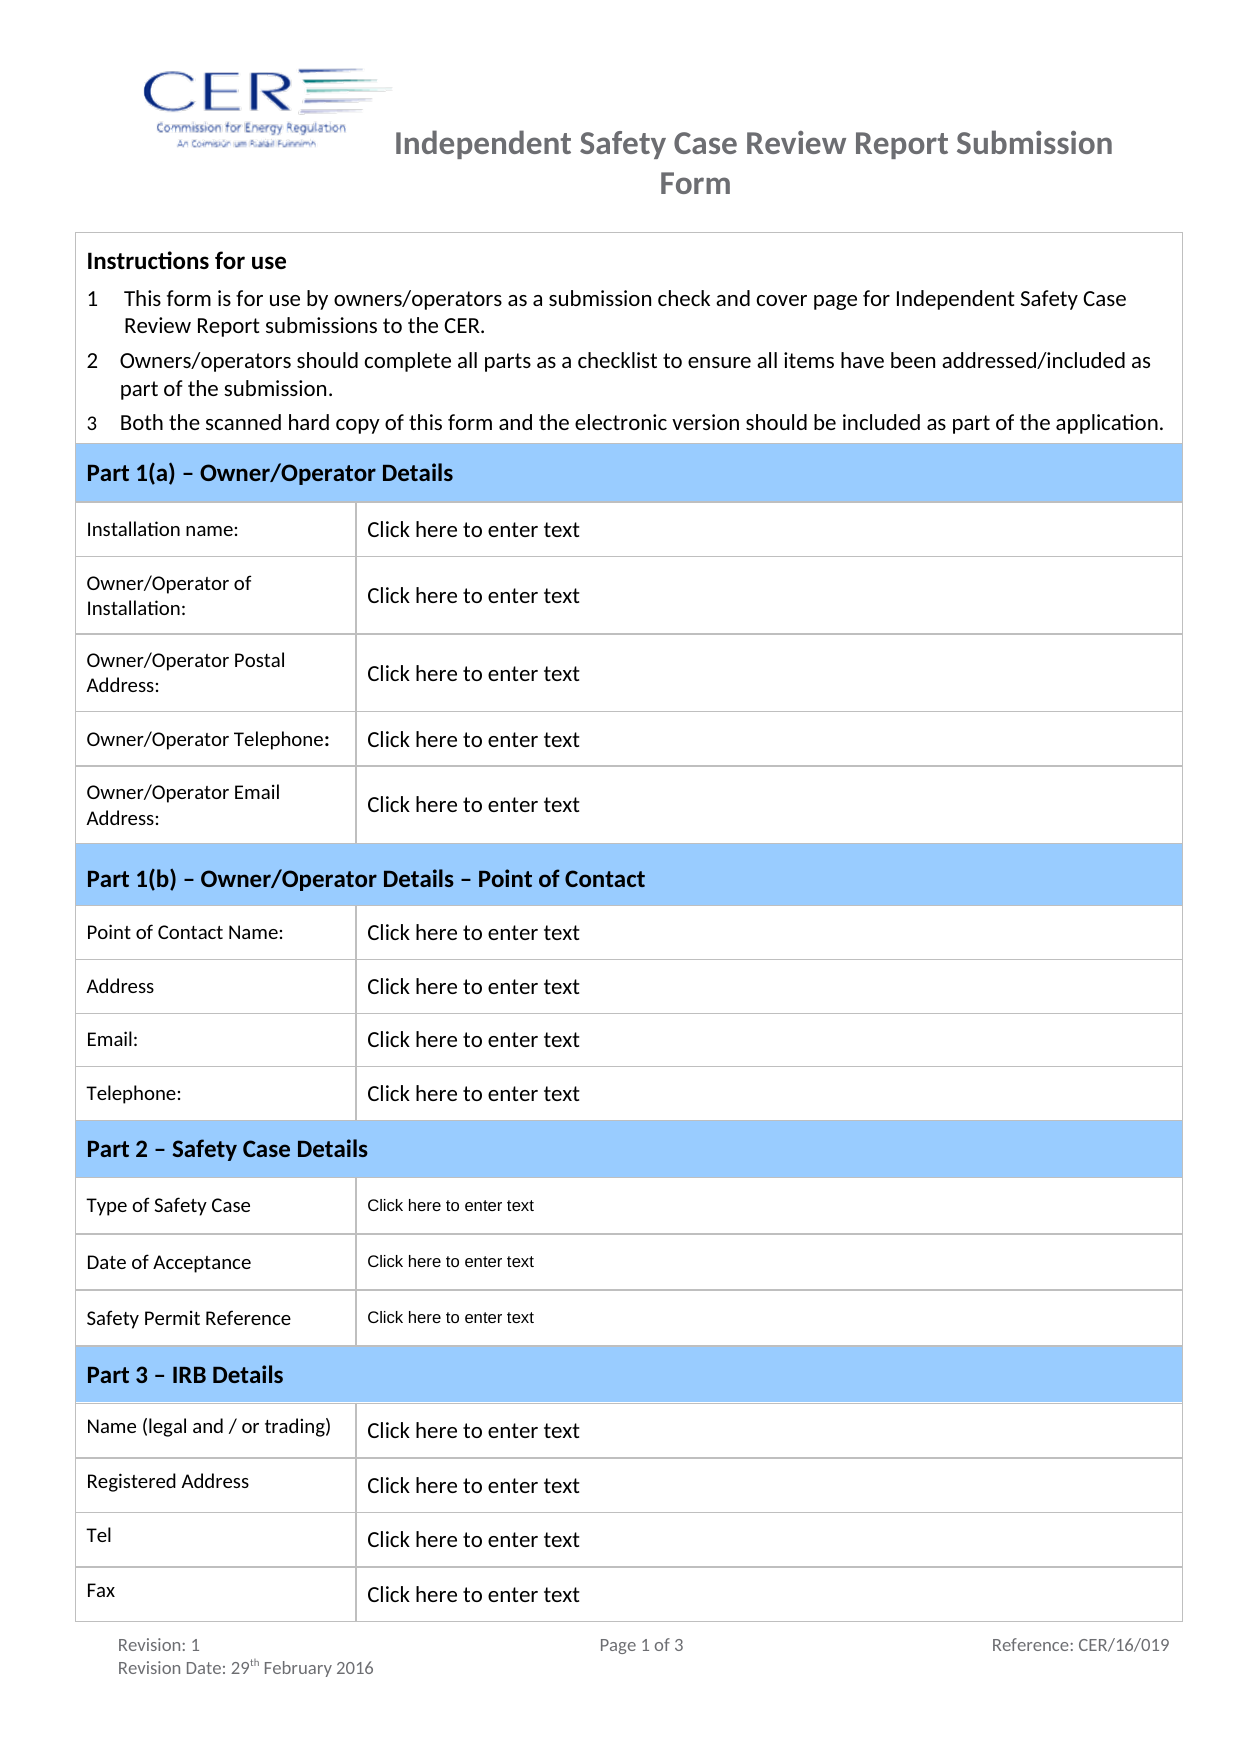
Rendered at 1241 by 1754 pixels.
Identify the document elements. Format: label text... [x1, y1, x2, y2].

table_cell Part 1(b) – Owner/Operator Details – Point of Contact [76, 844, 1182, 905]
table_cell Part 3 – IRB Details [76, 1347, 1182, 1402]
table_cell Owner/Operator Telephone: [76, 712, 355, 765]
table_cell Email: [76, 1014, 355, 1066]
table_cell Point of Contact Name: [76, 906, 355, 959]
table_cell Registered Address [76, 1459, 355, 1512]
table_cell Owner/Operator Email Address: [76, 767, 355, 843]
table_cell Safety Permit Reference [76, 1291, 355, 1345]
table_cell Address [76, 960, 355, 1012]
table_cell Telephone: [76, 1067, 355, 1119]
table_cell Installation name: [76, 503, 355, 556]
table_cell Part 2 – Safety Case Details [76, 1121, 1182, 1177]
table_header Instructions for use This form is for use by owners/operators as a submission check and cover page for Independent Safety Case Review Report submissions to the CER. Owners/operators should complete all parts as a checklist to ensure all items have been addressed/included as part of the submission. Both the scanned hard copy of this form and the electronic version should be included as part of the application. [76, 233, 1182, 442]
picture [143, 63, 394, 154]
table_cell Fax [76, 1568, 355, 1621]
table_cell Name (legal and / or trading) [76, 1404, 355, 1457]
table_cell Owner/Operator of Installation: [76, 557, 355, 633]
table_cell Date of Acceptance [76, 1235, 355, 1289]
table_cell Part 1(a) – Owner/Operator Details [76, 444, 1182, 501]
table_cell Owner/Operator Postal Address: [76, 635, 355, 711]
table_cell Type of Safety Case [76, 1178, 355, 1233]
table_cell Tel [76, 1513, 355, 1566]
